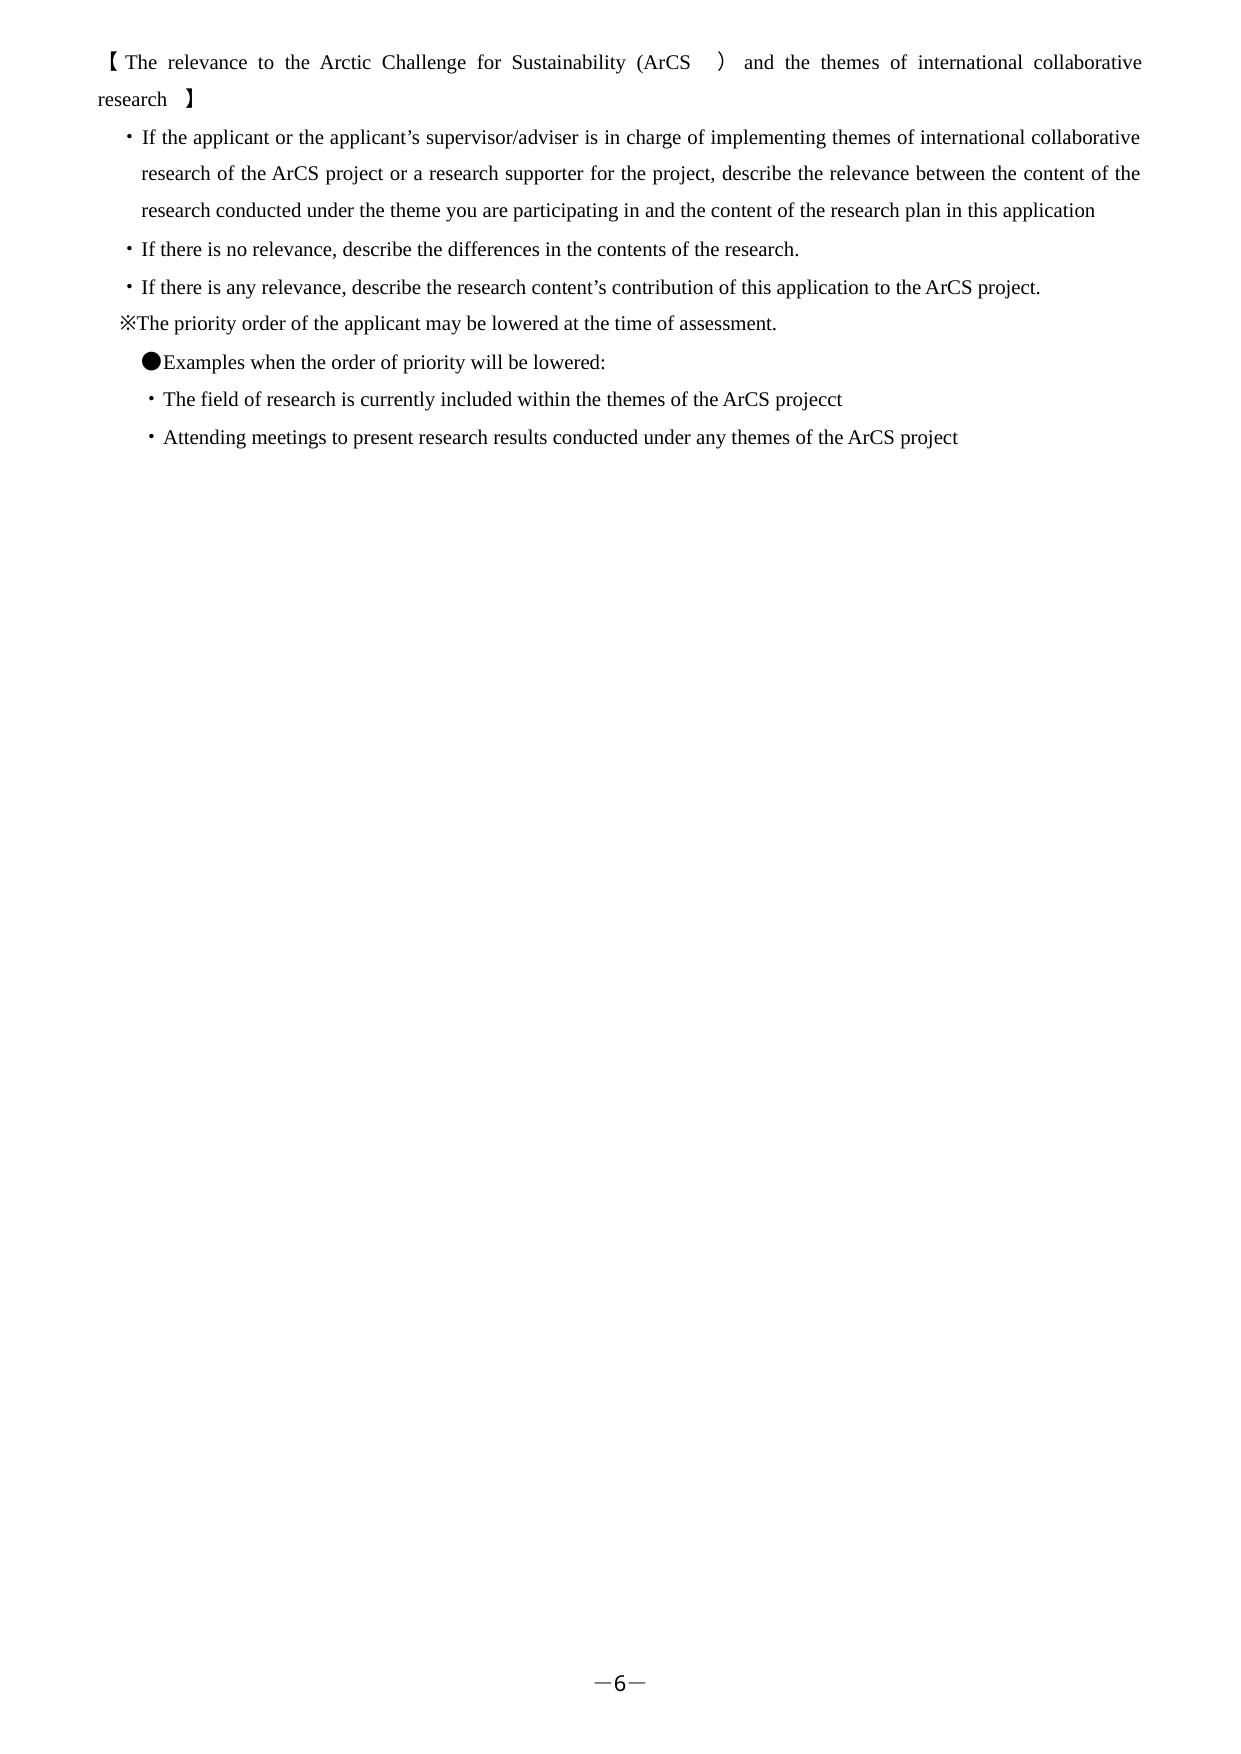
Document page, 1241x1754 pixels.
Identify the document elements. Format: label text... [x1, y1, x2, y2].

text 【The relevance to the Arctic Challenge for Sustainability (ArCS）and the themes of international collaborative research】 [98, 41, 1143, 116]
text ・If the applicant or the applicant’s supervisor/adviser is in charge of implementing themes of international collaborative research of the ArCS project or a research supporter for the project, describe the relevance between the content of the research conducted under the theme you are participating in and the content of the research plan in this application [112, 116, 1143, 229]
text ・If there is no relevance, describe the differences in the contents of the research. [98, 229, 1143, 266]
text ・If there is any relevance, describe the research content’s contribution of this application to the ArCS project. [98, 266, 1143, 304]
text ・The field of research is currently included within the themes of the ArCS projecct [98, 379, 1143, 416]
text ※The priority order of the applicant may be lowered at the time of assessment. [107, 304, 1143, 341]
text ・Attending meetings to present research results conducted under any themes of the ArCS project [98, 416, 1143, 454]
text ●Examples when the order of priority will be lowered: [98, 341, 1143, 379]
